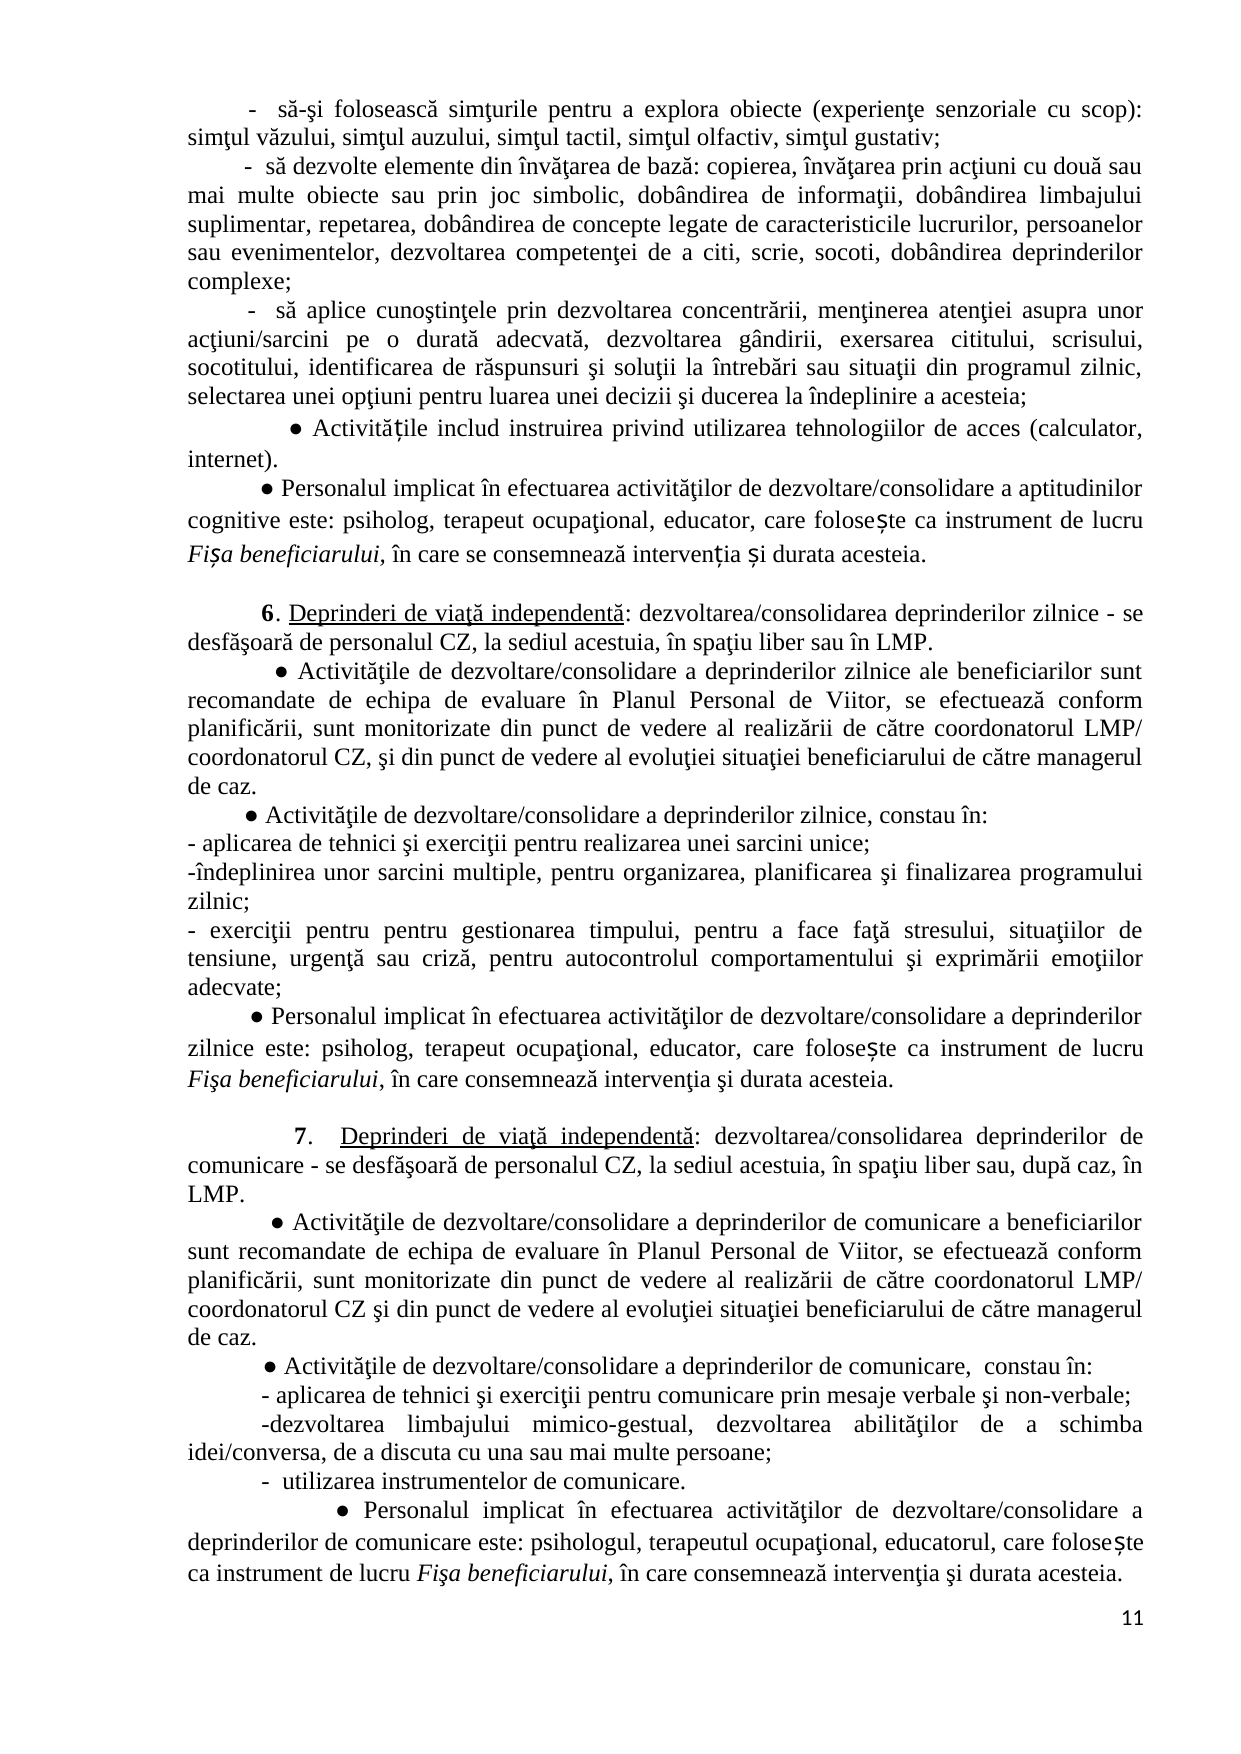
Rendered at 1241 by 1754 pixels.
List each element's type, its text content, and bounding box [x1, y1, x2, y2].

text - exerciţii pentru pentru gestionarea timpului, pentru a face faţă stresului, situaţiilor de tensiune, urgenţă sau criză, pentru autocontrolul comportamentului şi exprimării emoţiilor adecvate; [187, 915, 1144, 1001]
text ● Activităţile de dezvoltare/consolidare a deprinderilor de comunicare, constau în: [187, 1351, 1144, 1380]
text - aplicarea de tehnici şi exerciţii pentru comunicare prin mesaje verbale şi non-verbale; [187, 1380, 1144, 1409]
text ● Activităţile de dezvoltare/consolidare a deprinderilor zilnice, constau în: [187, 800, 1144, 828]
text - să-şi folosească simţurile pentru a explora obiecte (experienţe senzoriale cu scop): simţul văzului, simţul auzului, simţul tactil, simţul olfactiv, simţul gustativ; [187, 94, 1144, 151]
text -îndeplinirea unor sarcini multiple, pentru organizarea, planificarea şi finalizarea programului zilnic; [187, 857, 1144, 915]
text ● Personalul implicat în efectuarea activităţilor de dezvoltare/consolidare a aptitudinilor cognitive este: psiholog, terapeut ocupaţional, educator, care folosește ca instrument de lucru Fișa beneficiarului, în care se consemnează intervenția și durata acesteia. [187, 473, 1144, 570]
text ● Personalul implicat în efectuarea activităţilor de dezvoltare/consolidare a deprinderilor de comunicare este: psihologul, terapeutul ocupaţional, educatorul, care folosește ca instrument de lucru Fişa beneficiarului, în care consemnează intervenţia şi durata acesteia. [187, 1495, 1144, 1587]
text - să dezvolte elemente din învăţarea de bază: copierea, învăţarea prin acţiuni cu două sau mai multe obiecte sau prin joc simbolic, dobândirea de informaţii, dobândirea limbajului suplimentar, repetarea, dobândirea de concepte legate de caracteristicile lucrurilor, persoanelor sau evenimentelor, dezvoltarea competenţei de a citi, scrie, socoti, dobândirea deprinderilor complexe; [187, 151, 1144, 295]
text ● Activitățile includ instruirea privind utilizarea tehnologiilor de acces (calculator, internet). [187, 410, 1144, 473]
text - utilizarea instrumentelor de comunicare. [187, 1466, 1144, 1495]
text ● Activităţile de dezvoltare/consolidare a deprinderilor de comunicare a beneficiarilor sunt recomandate de echipa de evaluare în Planul Personal de Viitor, se efectuează conform planificării, sunt monitorizate din punct de vedere al realizării de către coordonatorul LMP/ coordonatorul CZ şi din punct de vedere al evoluţiei situaţiei beneficiarului de către managerul de caz. [187, 1207, 1144, 1351]
text 6. Deprinderi de viaţă independentă: dezvoltarea/consolidarea deprinderilor zilnice - se desfăşoară de personalul CZ, la sediul acestuia, în spaţiu liber sau în LMP. [187, 598, 1144, 656]
text 7. Deprinderi de viaţă independentă: dezvoltarea/consolidarea deprinderilor de comunicare - se desfăşoară de personalul CZ, la sediul acestuia, în spaţiu liber sau, după caz, în LMP. [187, 1121, 1144, 1207]
text ● Personalul implicat în efectuarea activităţilor de dezvoltare/consolidare a deprinderilor zilnice este: psiholog, terapeut ocupaţional, educator, care folosește ca instrument de lucru Fişa beneficiarului, în care consemnează intervenţia şi durata acesteia. [187, 1001, 1144, 1092]
text - să aplice cunoştinţele prin dezvoltarea concentrării, menţinerea atenţiei asupra unor acţiuni/sarcini pe o durată adecvată, dezvoltarea gândirii, exersarea cititului, scrisului, socotitului, identificarea de răspunsuri şi soluţii la întrebări sau situaţii din programul zilnic, selectarea unei opţiuni pentru luarea unei decizii şi ducerea la îndeplinire a acesteia; [187, 295, 1144, 410]
text -dezvoltarea limbajului mimico-gestual, dezvoltarea abilităţilor de a schimba idei/conversa, de a discuta cu una sau mai multe persoane; [187, 1409, 1144, 1466]
text ● Activităţile de dezvoltare/consolidare a deprinderilor zilnice ale beneficiarilor sunt recomandate de echipa de evaluare în Planul Personal de Viitor, se efectuează conform planificării, sunt monitorizate din punct de vedere al realizării de către coordonatorul LMP/ coordonatorul CZ, şi din punct de vedere al evoluţiei situaţiei beneficiarului de către managerul de caz. [187, 656, 1144, 800]
text - aplicarea de tehnici şi exerciţii pentru realizarea unei sarcini unice; [187, 828, 1144, 857]
